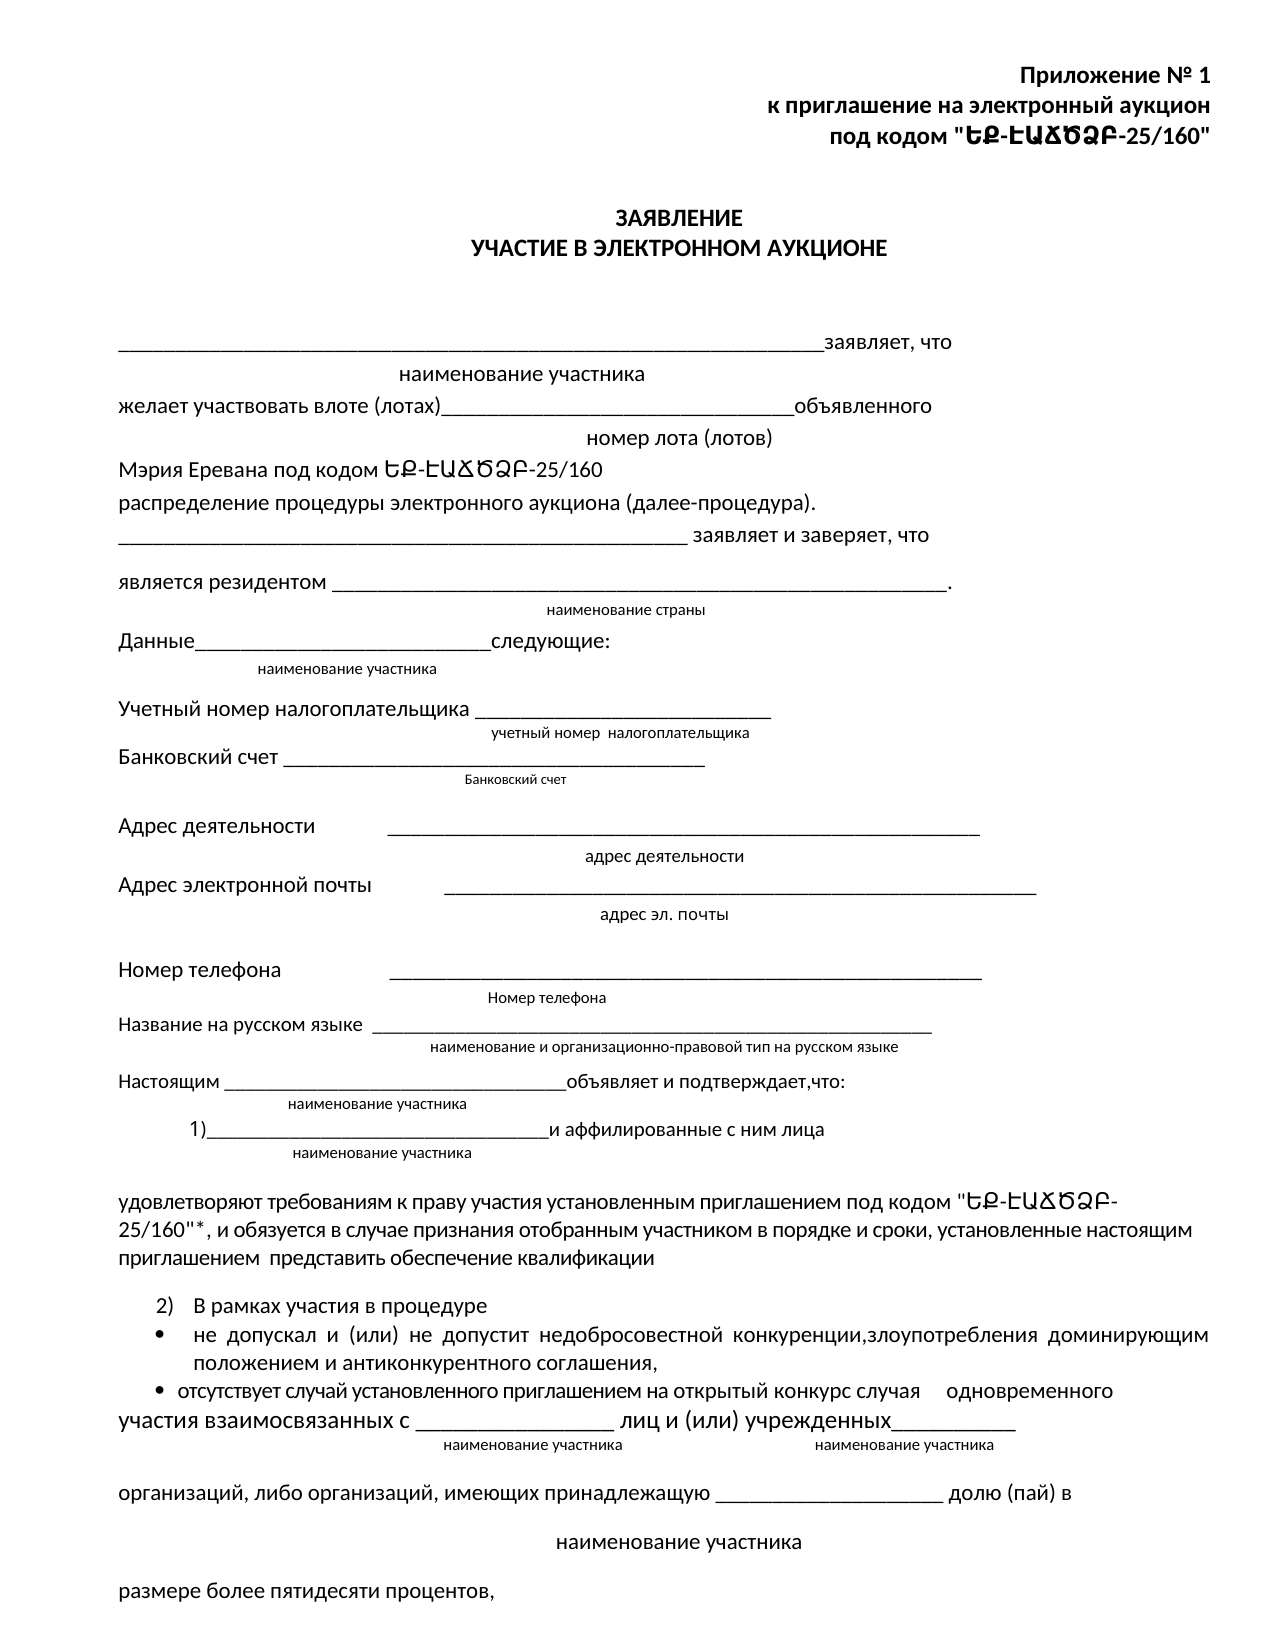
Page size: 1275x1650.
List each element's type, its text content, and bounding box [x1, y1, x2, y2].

text Мэрия Еревана под кодом ԵՔ-ԷԱՃԾՁԲ-25/160 [118, 456, 1211, 484]
text желает участвовать влоте (лотах)_______________________________объявленного [118, 391, 1211, 419]
text наименование участника наименование участника [443, 1434, 1211, 1454]
text Адрес деятельности ____________________________________________________ [118, 812, 1211, 839]
text Название на русском языке ______________________________________________________ [118, 1011, 1211, 1036]
text 1)_________________________________и аффилированные с ним лица [118, 1114, 1211, 1142]
list не допускал и (или) не допустит недобросовестной конкуренции,злоупотребления доминирующим положением и антиконкурентного соглашения, [156, 1320, 1211, 1376]
text адрес эл. почты [118, 902, 1211, 925]
text УЧАСТИЕ В ЭЛЕКТРОННОМ АУКЦИОНЕ [148, 232, 1211, 263]
text распределение процедуры электронного аукциона (далее-процедура). [118, 488, 1211, 516]
text наименование участника [399, 359, 1211, 387]
text учетный номер налогоплательщика [118, 722, 1211, 742]
text Адрес электронной почты ____________________________________________________ [118, 870, 1211, 898]
text Настоящим _________________________________объявляет и подтверждает,что: [118, 1068, 1211, 1093]
list отсутствует случай установленного приглашением на открытый конкурс случая одновременного [156, 1376, 1211, 1404]
text Приложение № 1 [118, 59, 1211, 89]
list В рамках участия в процедуре [156, 1292, 1211, 1320]
text наименование участника [118, 1527, 1211, 1555]
text Данные__________________________следующие: [118, 626, 1211, 654]
text ______________________________________________________________заявляет, что [118, 327, 1211, 355]
text Банковский счет _____________________________________ [118, 742, 1211, 770]
text Банковский счет [118, 770, 1211, 788]
text наименование участника [118, 658, 1211, 678]
text удовлетворяют требованиям к праву участия установленным приглашением под кодом "ԵՔ-ԷԱՃԾՁԲ-25/160"*, и обязуется в случае признания отобранным участником в порядке и сроки, установленные настоящим приглашением представить обеспечение квалификации [118, 1187, 1211, 1271]
text под кодом "ԵՔ-ԷԱՃԾՁԲ-25/160" [148, 120, 1211, 151]
text Номер телефона [487, 987, 1211, 1008]
text размере более пятидесяти процентов, [118, 1576, 1211, 1604]
text участия взаимосвязанных с ________________ лиц и (или) учрежденных__________ [118, 1404, 1211, 1434]
text адрес деятельности [118, 844, 1211, 867]
text к приглашение на электронный аукцион [148, 89, 1211, 120]
text организаций, либо организаций, имеющих принадлежащую ____________________ долю (пай) в [118, 1478, 1211, 1506]
text Номер телефона ____________________________________________________ [118, 955, 1211, 983]
text наименование участника [118, 1142, 1211, 1163]
text номер лота (лотов) [576, 423, 1211, 451]
text ЗАЯВЛЕНИЕ [148, 202, 1211, 232]
text является резидентом ______________________________________________________. [118, 567, 1211, 596]
text наименование участника [118, 1093, 1211, 1114]
text __________________________________________________ заявляет и заверяет, что [118, 520, 1211, 548]
text наименование и организационно-правовой тип на русском языке [118, 1036, 1211, 1056]
text Учетный номер налогоплательщика __________________________ [118, 694, 1211, 722]
text наименование страны [546, 600, 1211, 620]
